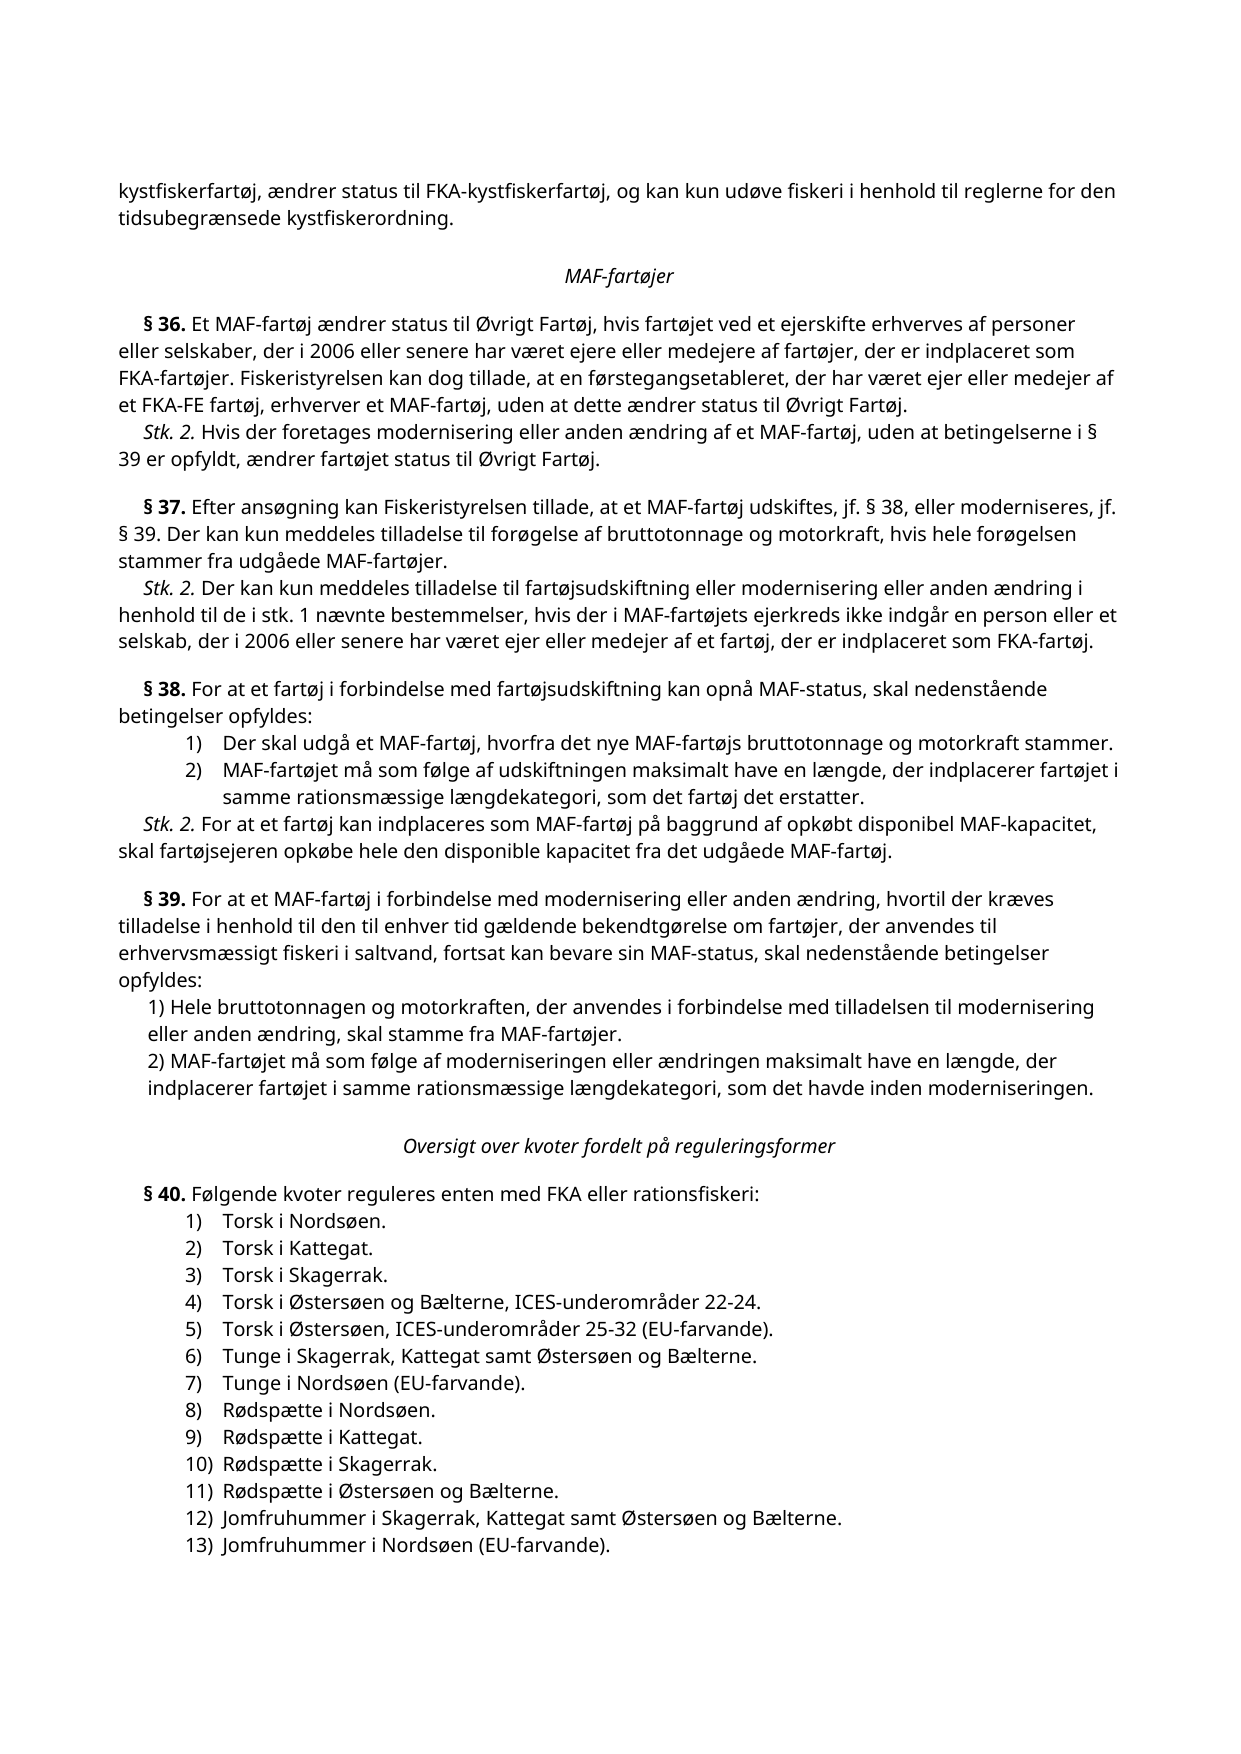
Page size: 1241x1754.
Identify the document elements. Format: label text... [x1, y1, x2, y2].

text Stk. 2. Hvis der foretages modernisering eller anden ændring af et MAF-fartøj, uden at betingelserne i § 39 er opfyldt, ændrer fartøjet status til Øvrigt Fartøj. [118, 418, 1122, 472]
list Der skal udgå et MAF-fartøj, hvorfra det nye MAF-fartøjs bruttotonnage og motorkraft stammer. [185, 729, 1122, 757]
text § 40. Følgende kvoter reguleres enten med FKA eller rationsfiskeri: [118, 1180, 1122, 1207]
list Torsk i Kattegat. [185, 1234, 1122, 1261]
list Torsk i Skagerrak. [185, 1261, 1122, 1288]
list Rødspætte i Østersøen og Bælterne. [185, 1477, 1122, 1504]
text 1) Hele bruttotonnagen og motorkraften, der anvendes i forbindelse med tilladelsen til modernisering eller anden ændring, skal stamme fra MAF-fartøjer. [147, 993, 1122, 1047]
text Stk. 2. For at et fartøj kan indplaceres som MAF-fartøj på baggrund af opkøbt disponibel MAF-kapacitet, skal fartøjsejeren opkøbe hele den disponible kapacitet fra det udgåede MAF-fartøj. [118, 811, 1122, 864]
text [118, 177, 1122, 231]
list Torsk i Nordsøen. [185, 1207, 1122, 1234]
list MAF-fartøjet må som følge af udskiftningen maksimalt have en længde, der indplacerer fartøjet i samme rationsmæssige længdekategori, som det fartøj det erstatter. [185, 757, 1122, 811]
list Rødspætte i Kattegat. [185, 1423, 1122, 1450]
list Rødspætte i Skagerrak. [185, 1450, 1122, 1477]
list Jomfruhummer i Skagerrak, Kattegat samt Østersøen og Bælterne. [185, 1504, 1122, 1531]
text Stk. 2. Der kan kun meddeles tilladelse til fartøjsudskiftning eller modernisering eller anden ændring i henhold til de i stk. 1 nævnte bestemmelser, hvis der i MAF-fartøjets ejerkreds ikke indgår en person eller et selskab, der i 2006 eller senere har været ejer eller medejer af et fartøj, der er indplaceret som FKA-fartøj. [118, 574, 1122, 655]
text 2) MAF-fartøjet må som følge af moderniseringen eller ændringen maksimalt have en længde, der indplacerer fartøjet i samme rationsmæssige længdekategori, som det havde inden moderniseringen. [147, 1047, 1122, 1101]
text § 39. For at et MAF-fartøj i forbindelse med modernisering eller anden ændring, hvortil der kræves tilladelse i henhold til den til enhver tid gældende bekendtgørelse om fartøjer, der anvendes til erhvervsmæssigt fiskeri i saltvand, fortsat kan bevare sin MAF-status, skal nedenstående betingelser opfyldes: [118, 885, 1122, 993]
list Jomfruhummer i Nordsøen (EU-farvande). [185, 1531, 1122, 1558]
text § 36. Et MAF-fartøj ændrer status til Øvrigt Fartøj, hvis fartøjet ved et ejerskifte erhverves af personer eller selskaber, der i 2006 eller senere har været ejere eller medejere af fartøjer, der er indplaceret som FKA-fartøjer. Fiskeristyrelsen kan dog tillade, at en førstegangsetableret, der har været ejer eller medejer af et FKA-FE fartøj, erhverver et MAF-fartøj, uden at dette ændrer status til Øvrigt Fartøj. [118, 310, 1122, 418]
list Torsk i Østersøen og Bælterne, ICES-underområder 22-24. [185, 1288, 1122, 1315]
list Rødspætte i Nordsøen. [185, 1396, 1122, 1423]
text § 37. Efter ansøgning kan Fiskeristyrelsen tillade, at et MAF-fartøj udskiftes, jf. § 38, eller moderniseres, jf. § 39. Der kan kun meddeles tilladelse til forøgelse af bruttotonnage og motorkraft, hvis hele forøgelsen stammer fra udgåede MAF-fartøjer. [118, 493, 1122, 574]
list Torsk i Østersøen, ICES-underområder 25-32 (EU-farvande). [185, 1315, 1122, 1342]
text Oversigt over kvoter fordelt på reguleringsformer [118, 1132, 1122, 1159]
text MAF-fartøjer [118, 262, 1122, 289]
list Tunge i Nordsøen (EU-farvande). [185, 1369, 1122, 1396]
list Tunge i Skagerrak, Kattegat samt Østersøen og Bælterne. [185, 1342, 1122, 1369]
text § 38. For at et fartøj i forbindelse med fartøjsudskiftning kan opnå MAF-status, skal nedenstående betingelser opfyldes: [118, 676, 1122, 729]
